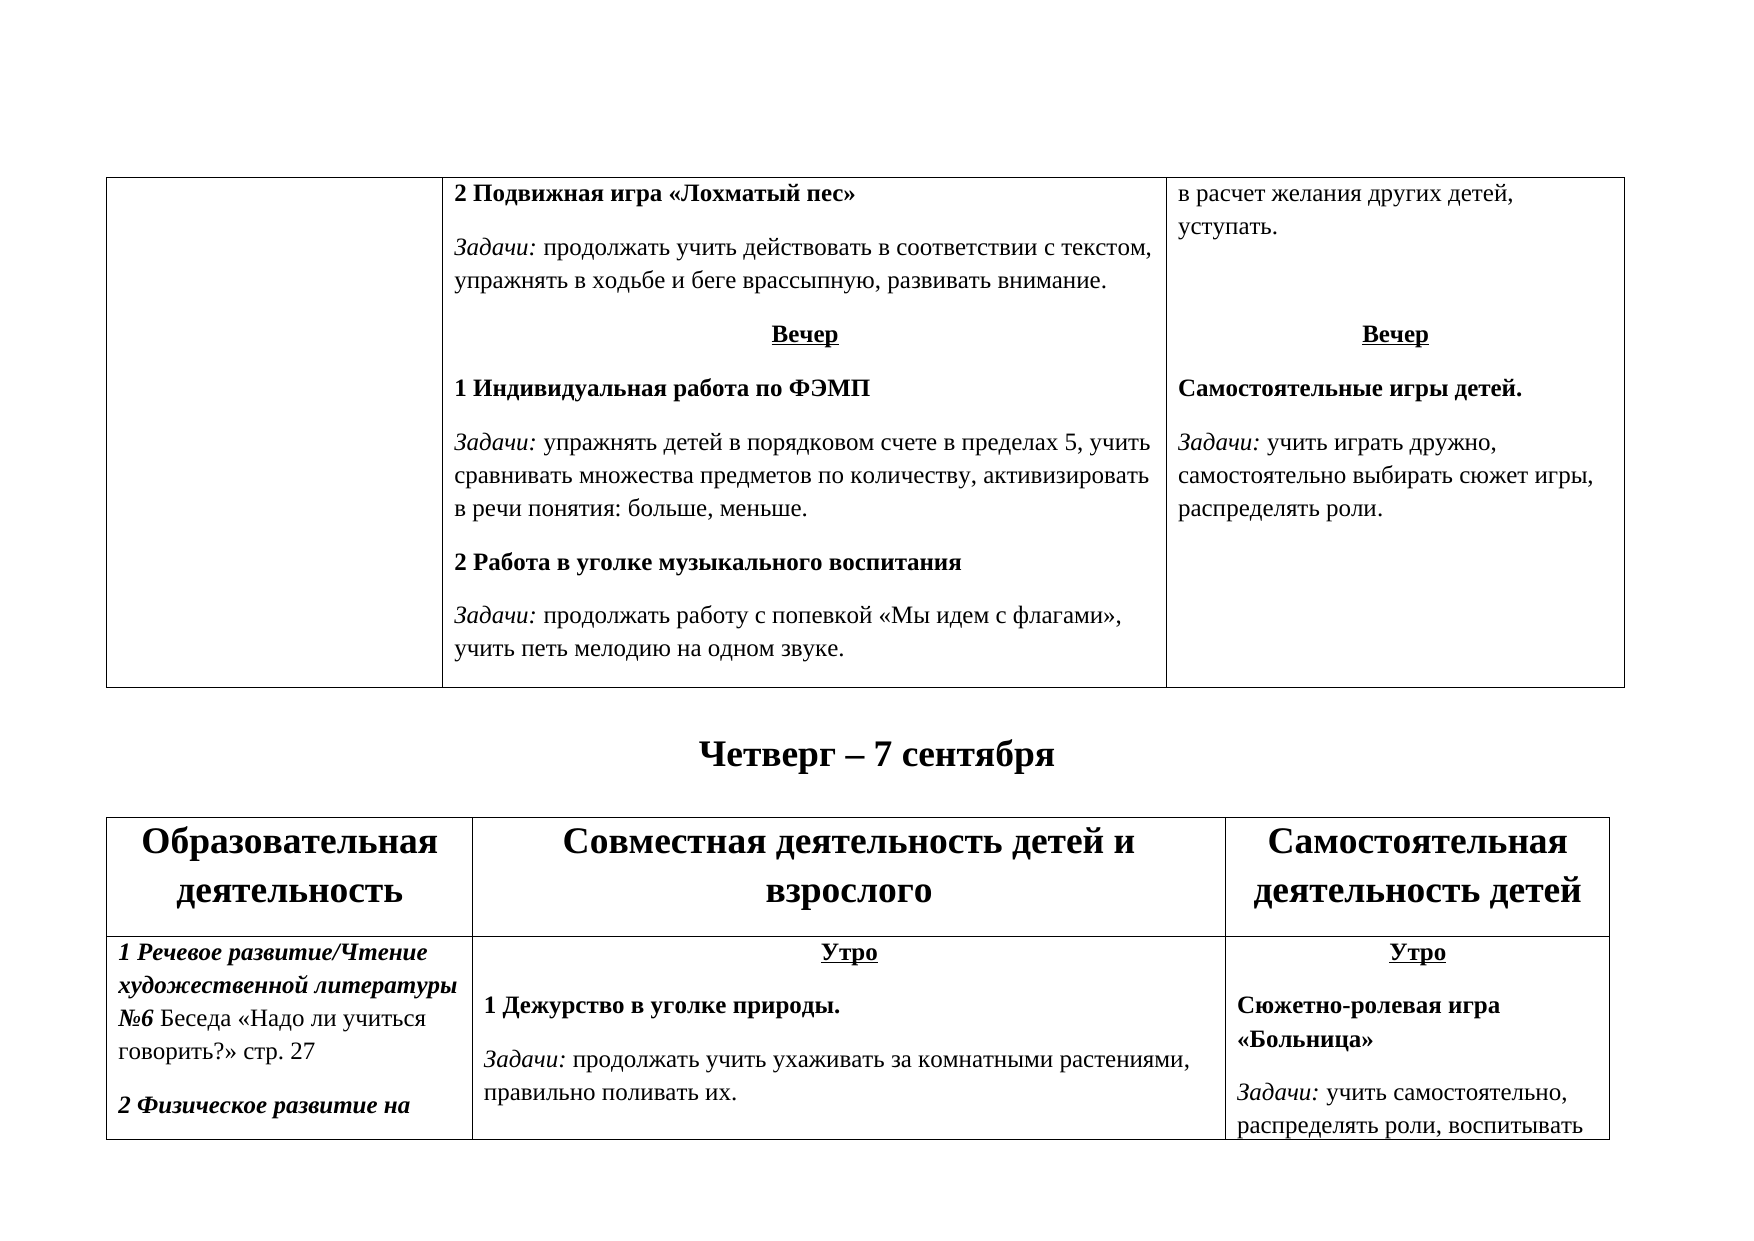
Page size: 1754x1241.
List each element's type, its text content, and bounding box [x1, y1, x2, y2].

table_header Совместная деятельность детей и взрослого [473, 818, 1225, 936]
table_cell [473, 937, 1225, 1139]
table_header Самостоятельная деятельность детей [1226, 818, 1609, 936]
text Четверг – 7 сентября [118, 731, 1636, 774]
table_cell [107, 937, 472, 1139]
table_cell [1226, 937, 1609, 1139]
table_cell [443, 178, 1166, 687]
table_header Образовательная деятельность [107, 818, 472, 936]
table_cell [1167, 178, 1624, 687]
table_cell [107, 178, 442, 687]
